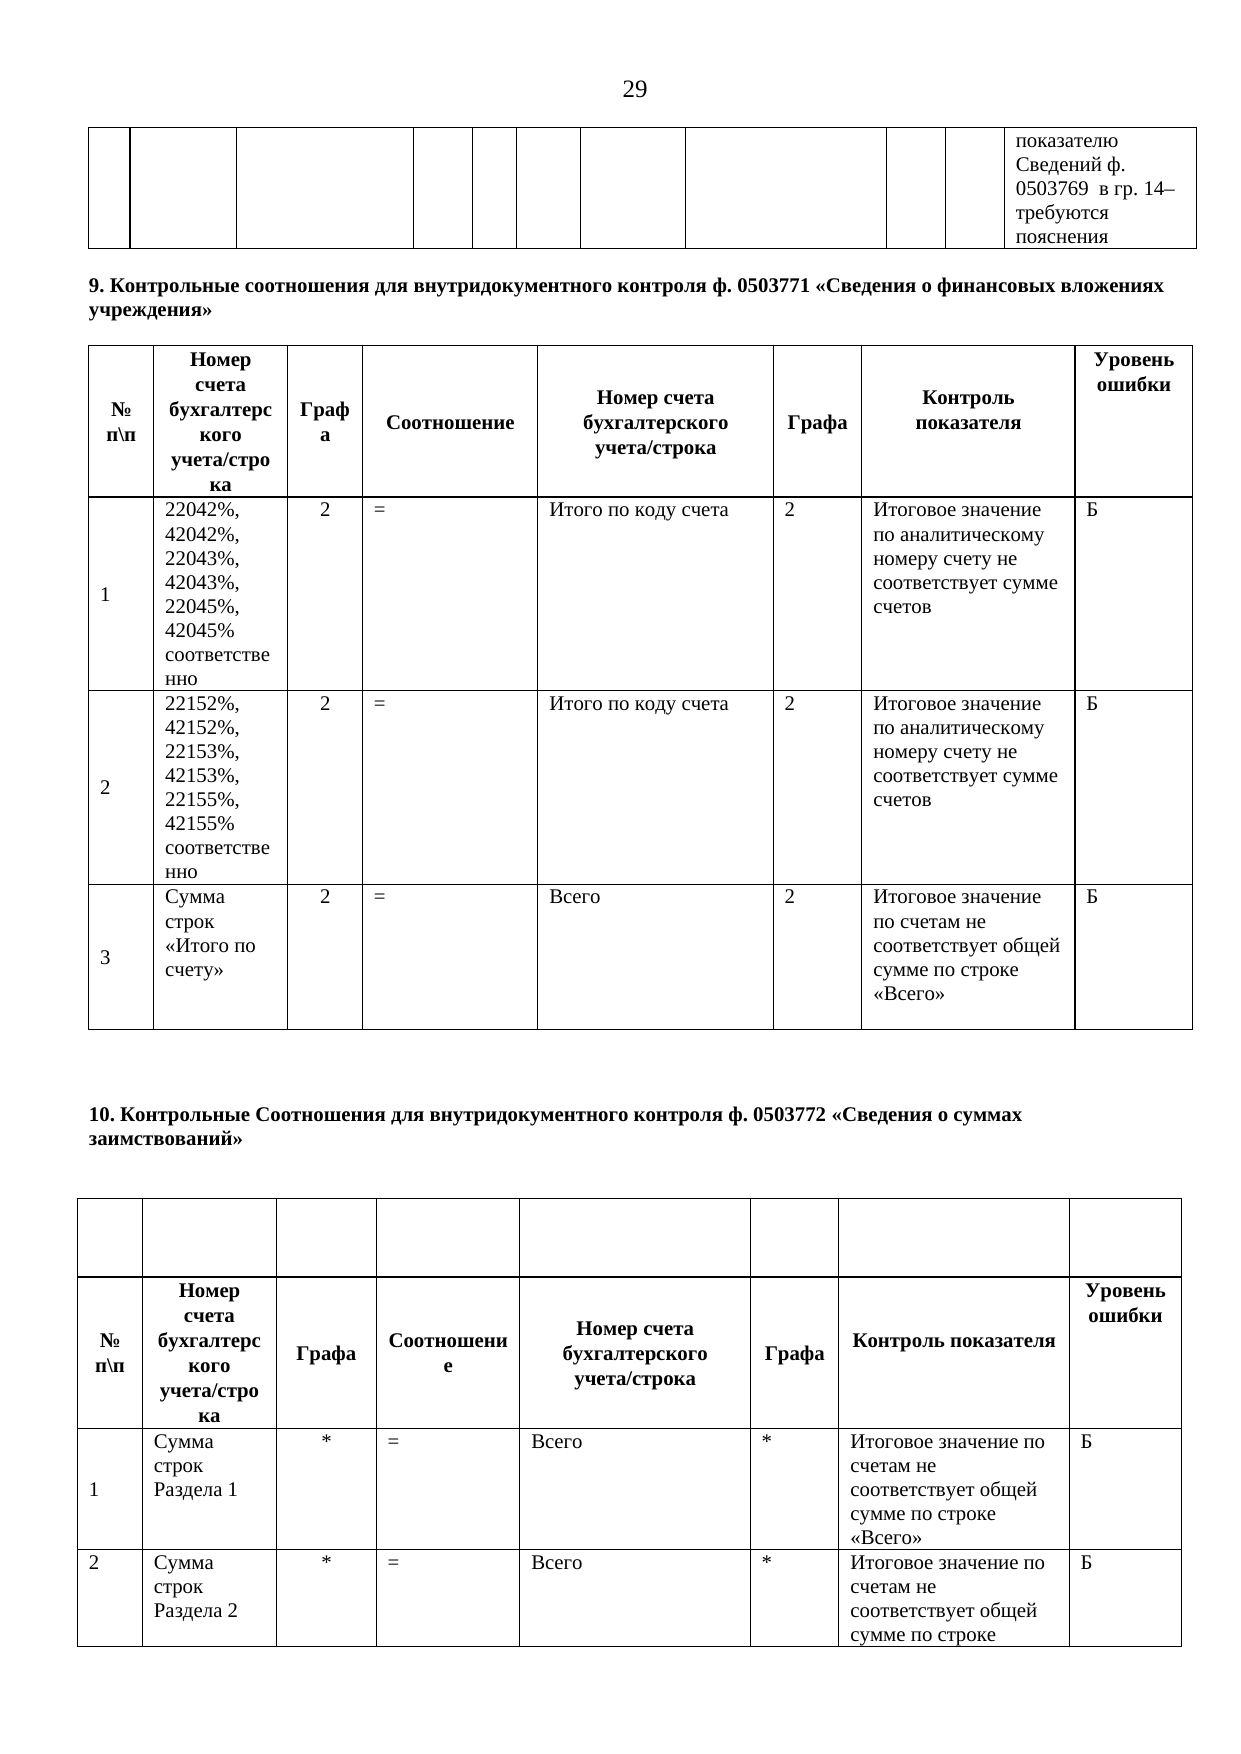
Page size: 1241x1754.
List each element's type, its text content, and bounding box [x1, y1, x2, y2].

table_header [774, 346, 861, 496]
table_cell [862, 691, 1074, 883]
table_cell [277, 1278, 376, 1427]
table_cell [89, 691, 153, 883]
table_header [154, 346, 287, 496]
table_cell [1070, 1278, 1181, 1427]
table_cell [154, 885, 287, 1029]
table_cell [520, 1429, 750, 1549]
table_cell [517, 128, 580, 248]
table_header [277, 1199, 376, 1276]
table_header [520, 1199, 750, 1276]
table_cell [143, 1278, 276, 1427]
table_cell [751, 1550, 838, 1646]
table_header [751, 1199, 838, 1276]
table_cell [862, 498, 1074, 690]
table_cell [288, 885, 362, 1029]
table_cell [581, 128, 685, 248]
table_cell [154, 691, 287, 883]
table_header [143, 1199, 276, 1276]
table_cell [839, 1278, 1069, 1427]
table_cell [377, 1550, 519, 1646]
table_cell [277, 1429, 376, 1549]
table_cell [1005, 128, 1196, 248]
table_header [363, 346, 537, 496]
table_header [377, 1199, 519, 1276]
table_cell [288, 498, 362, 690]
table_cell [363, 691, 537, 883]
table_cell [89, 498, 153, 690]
text 9. Контрольные соотношения для внутридокументного контроля ф. 0503771 «Сведения о финансовых вложениях учреждения» [89, 273, 1181, 321]
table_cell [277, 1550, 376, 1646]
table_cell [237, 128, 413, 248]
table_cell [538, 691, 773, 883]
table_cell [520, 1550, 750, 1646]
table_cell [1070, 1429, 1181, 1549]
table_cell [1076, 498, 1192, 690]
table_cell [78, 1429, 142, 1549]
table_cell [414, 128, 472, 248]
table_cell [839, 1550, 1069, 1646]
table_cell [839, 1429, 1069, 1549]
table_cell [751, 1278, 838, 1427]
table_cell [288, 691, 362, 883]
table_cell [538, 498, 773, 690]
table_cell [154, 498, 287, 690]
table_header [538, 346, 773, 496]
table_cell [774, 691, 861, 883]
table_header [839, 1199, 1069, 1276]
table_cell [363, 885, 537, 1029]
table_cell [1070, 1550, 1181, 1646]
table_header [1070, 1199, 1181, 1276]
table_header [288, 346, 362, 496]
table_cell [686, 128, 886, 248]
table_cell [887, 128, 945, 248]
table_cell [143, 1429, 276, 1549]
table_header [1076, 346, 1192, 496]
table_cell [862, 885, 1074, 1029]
text 10. Контрольные Соотношения для внутридокументного контроля ф. 0503772 «Сведения о суммах заимствований» [89, 1102, 1181, 1150]
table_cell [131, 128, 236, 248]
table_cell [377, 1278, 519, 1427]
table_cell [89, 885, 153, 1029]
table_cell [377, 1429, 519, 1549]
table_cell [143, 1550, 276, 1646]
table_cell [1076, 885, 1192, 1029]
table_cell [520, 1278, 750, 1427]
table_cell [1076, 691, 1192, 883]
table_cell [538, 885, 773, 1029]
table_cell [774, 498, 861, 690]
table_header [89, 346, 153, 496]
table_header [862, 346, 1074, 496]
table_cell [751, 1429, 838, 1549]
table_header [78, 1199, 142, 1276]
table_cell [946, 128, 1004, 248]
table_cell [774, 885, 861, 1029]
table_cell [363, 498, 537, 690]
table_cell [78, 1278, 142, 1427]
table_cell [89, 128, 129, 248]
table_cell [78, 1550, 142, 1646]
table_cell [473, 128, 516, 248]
